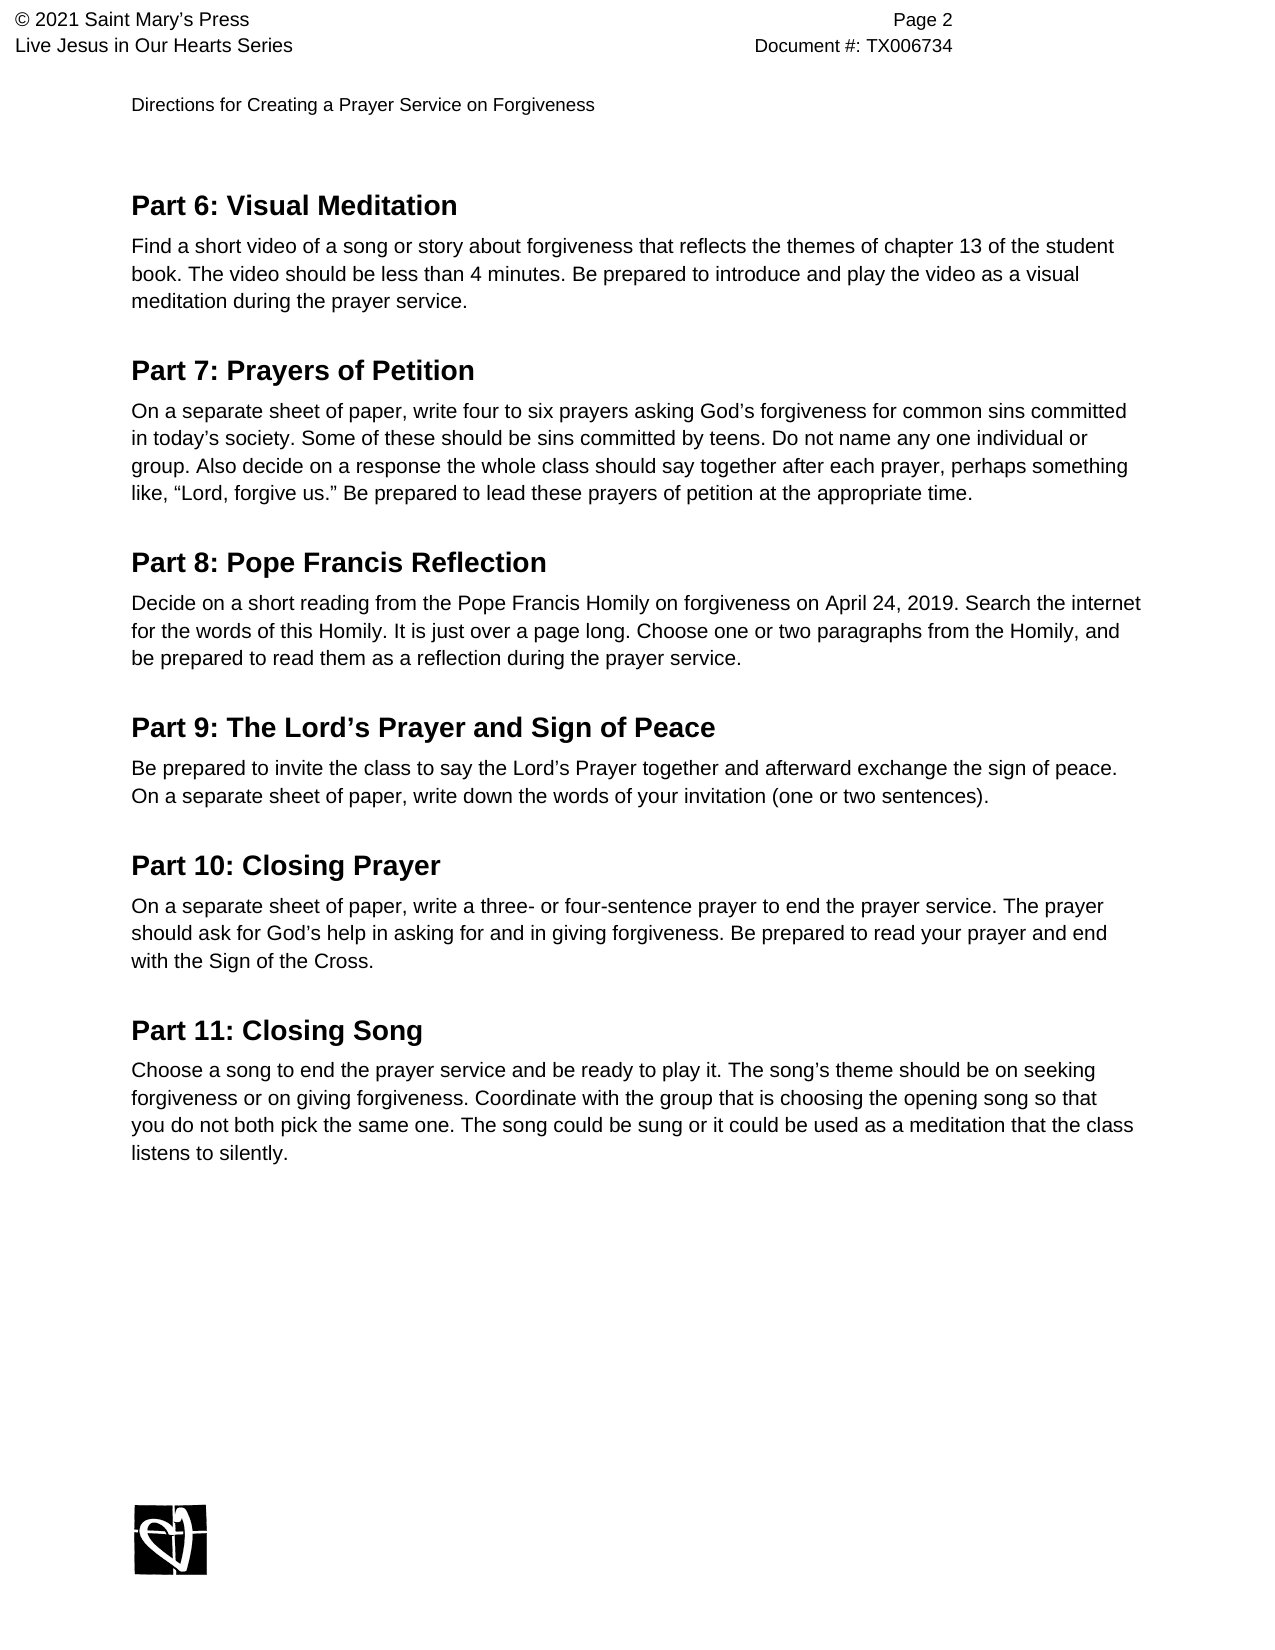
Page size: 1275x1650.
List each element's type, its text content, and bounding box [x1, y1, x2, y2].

text Part 9: The Lord’s Prayer and Sign of Peace [131, 711, 1144, 743]
text Be prepared to invite the class to say the Lord’s Prayer together and afterward exchange the sign of peace. On a separate sheet of paper, write down the words of your invitation (one or two sentences). [131, 756, 1144, 807]
text Part 6: Visual Meditation [131, 189, 1144, 221]
text Decide on a short reading from the Pope Francis Homily on forgiveness on April 24, 2019. Search the internet for the words of this Homily. It is just over a page long. Choose one or two paragraphs from the Homily, and be prepared to read them as a reflection during the prayer service. [131, 591, 1144, 670]
text Choose a song to end the prayer service and be ready to play it. The song’s theme should be on seeking forgiveness or on giving forgiveness. Coordinate with the group that is choosing the opening song so that you do not both pick the same one. The song could be sung or it could be used as a meditation that the class listens to silently. [131, 1058, 1144, 1165]
text On a separate sheet of paper, write four to six prayers asking God’s forgiveness for common sins committed in today’s society. Some of these should be sins committed by teens. Do not name any one individual or group. Also decide on a response the whole class should say together after each prayer, perhaps something like, “Lord, forgive us.” Be prepared to lead these prayers of petition at the appropriate time. [131, 399, 1144, 505]
text Part 8: Pope Francis Reflection [131, 546, 1144, 579]
text Find a short video of a song or story about forgiveness that reflects the themes of chapter 13 of the student book. The video should be less than 4 minutes. Be prepared to introduce and play the video as a visual meditation during the prayer service. [131, 234, 1144, 313]
text On a separate sheet of paper, write a three- or four-sentence prayer to end the prayer service. The prayer should ask for God’s help in asking for and in giving forgiveness. Be prepared to read your prayer and end with the Sign of the Cross. [131, 893, 1144, 972]
text Part 10: Closing Prayer [131, 848, 1144, 881]
text Part 11: Closing Song [131, 1013, 1144, 1046]
text Part 7: Prayers of Petition [131, 354, 1144, 386]
